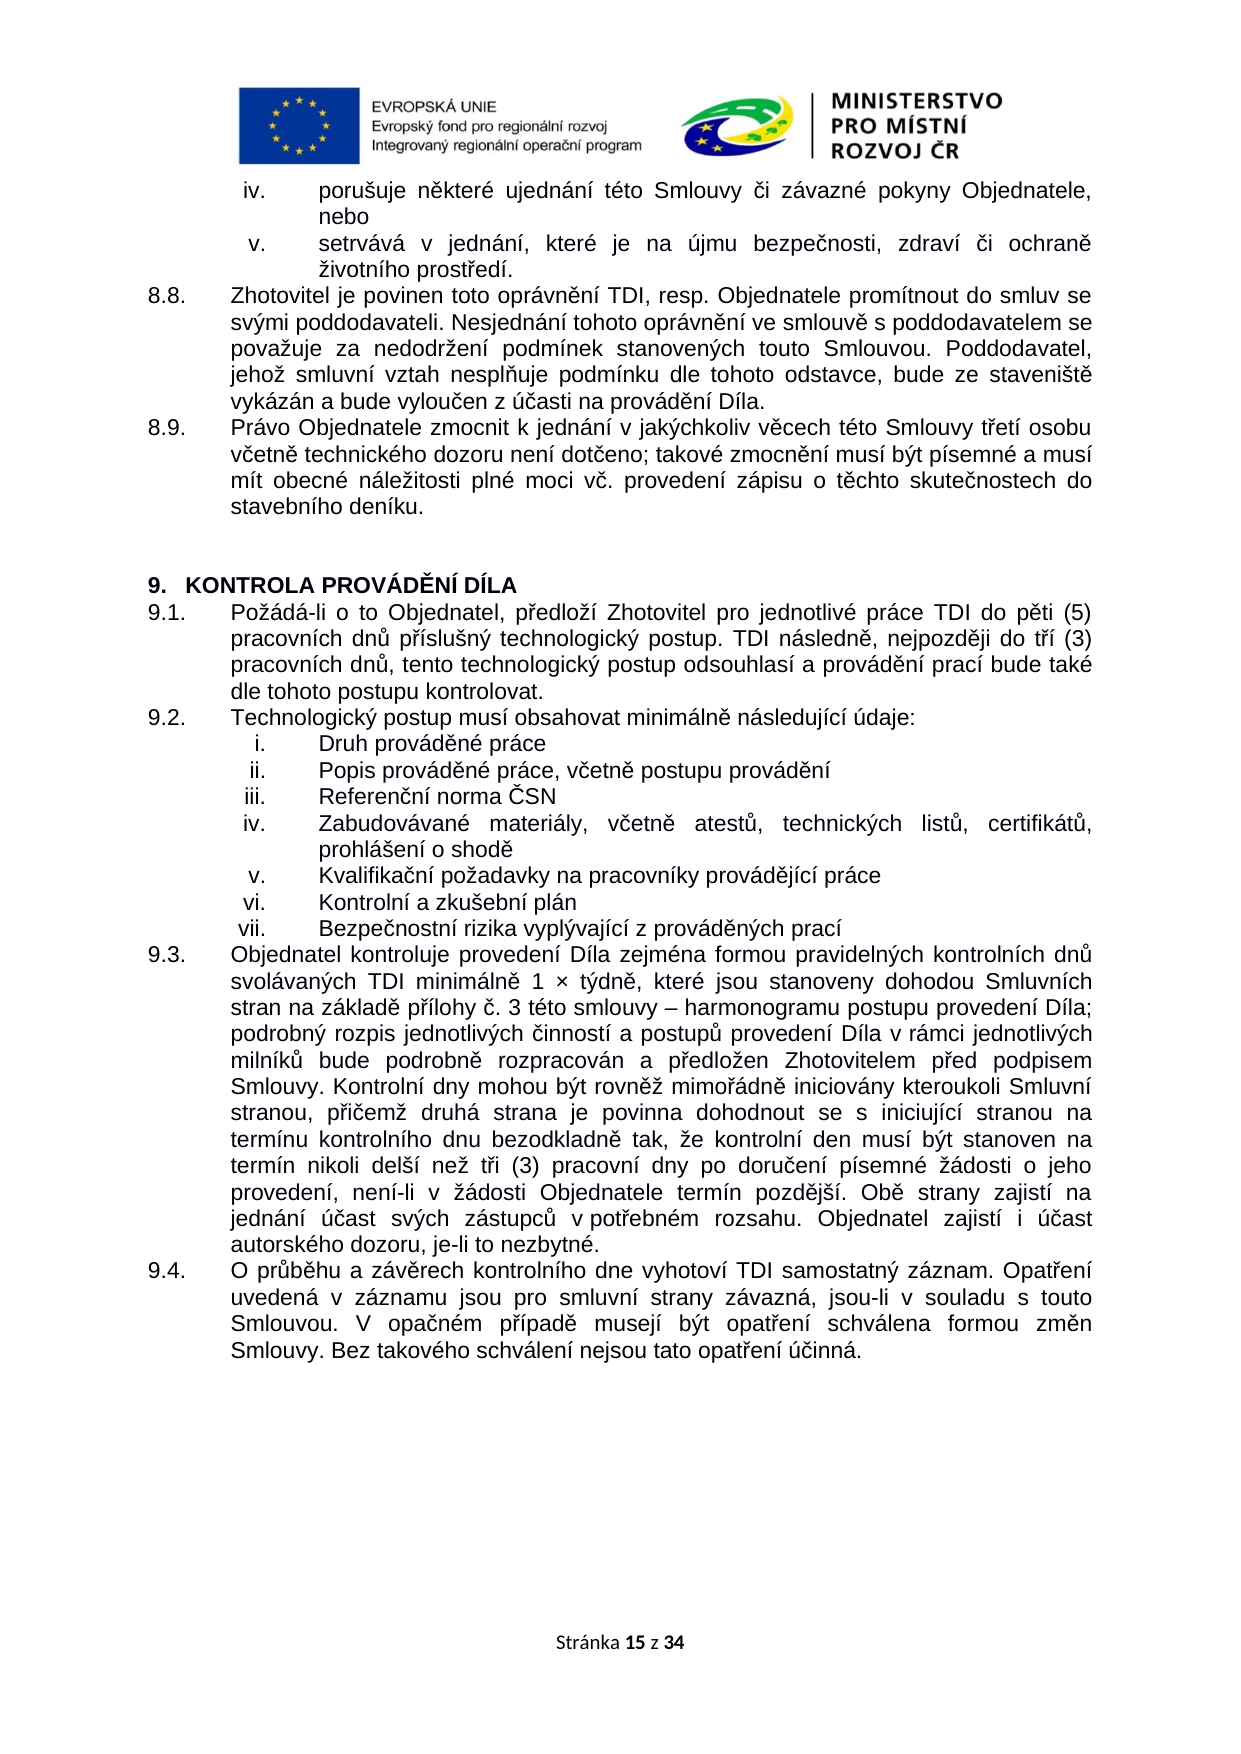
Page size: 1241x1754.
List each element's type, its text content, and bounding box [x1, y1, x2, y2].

subtitle Právo Objednatele zmocnit k jednání v jakýchkoliv věcech této Smlouvy třetí osobu včetně technického dozoru není dotčeno; takové zmocnění musí být písemné a musí mít obecné náležitosti plné moci vč. provedení zápisu o těchto skutečnostech do stavebního deníku. [148, 414, 1093, 519]
list setrvává v jednání, které je na újmu bezpečnosti, zdraví či ochraně životního prostředí. [266, 230, 1093, 282]
list Referenční norma ČSN [266, 783, 1093, 809]
list Bezpečnostní rizika vyplývající z prováděných prací [266, 915, 1093, 941]
list Kvalifikační požadavky na pracovníky provádějící práce [266, 862, 1093, 888]
subtitle Požádá-li o to Objednatel, předloží Zhotovitel pro jednotlivé práce TDI do pěti (5) pracovních dnů příslušný technologický postup. TDI následně, nejpozději do tří (3) pracovních dnů, tento technologický postup odsouhlasí a provádění prací bude také dle tohoto postupu kontrolovat. [148, 599, 1093, 704]
subtitle Zhotovitel je povinen toto oprávnění TDI, resp. Objednatele promítnout do smluv se svými poddodavateli. Nesjednání tohoto oprávnění ve smlouvě s poddodavatelem se považuje za nedodržení podmínek stanovených touto Smlouvou. Poddodavatel, jehož smluvní vztah nesplňuje podmínku dle tohoto odstavce, bude ze staveniště vykázán a bude vyloučen z účasti na provádění Díla. [148, 282, 1093, 414]
list Objednatel kontroluje provedení Díla zejména formou pravidelných kontrolních dnů svolávaných TDI minimálně 1 × týdně, které jsou stanoveny dohodou Smluvních stran na základě přílohy č. 3 této smlouvy – harmonogramu postupu provedení Díla; podrobný rozpis jednotlivých činností a postupů provedení Díla v rámci jednotlivých milníků bude podrobně rozpracován a předložen Zhotovitelem před podpisem Smlouvy. Kontrolní dny mohou být rovněž mimořádně iniciovány kteroukoli Smluvní stranou, přičemž druhá strana je povinna dohodnout se s iniciující stranou na termínu kontrolního dnu bezodkladně tak, že kontrolní den musí být stanoven na termín nikoli delší než tři (3) pracovní dny po doručení písemné žádosti o jeho provedení, není-li v žádosti Objednatele termín pozdější. Obě strany zajistí na jednání účast svých zástupců v potřebném rozsahu. Objednatel zajistí i účast autorského dozoru, je-li to nezbytné. [148, 941, 1093, 1257]
list Zabudovávané materiály, včetně atestů, technických listů, certifikátů, prohlášení o shodě [266, 809, 1093, 862]
list Kontrolní a zkušební plán [266, 888, 1093, 915]
list KONTROLA PROVÁDĚNÍ DÍLA [148, 572, 1093, 599]
list Popis prováděné práce, včetně postupu provádění [266, 757, 1093, 783]
list Druh prováděné práce [266, 730, 1093, 757]
subtitle Technologický postup musí obsahovat minimálně následující údaje: [148, 704, 1093, 730]
picture [212, 73, 1028, 177]
list porušuje některé ujednání této Smlouvy či závazné pokyny Objednatele, nebo [266, 177, 1093, 230]
subtitle O průběhu a závěrech kontrolního dne vyhotoví TDI samostatný záznam. Opatření uvedená v záznamu jsou pro smluvní strany závazná, jsou-li v souladu s touto Smlouvou. V opačném případě musejí být opatření schválena formou změn Smlouvy. Bez takového schválení nejsou tato opatření účinná. [148, 1257, 1093, 1363]
